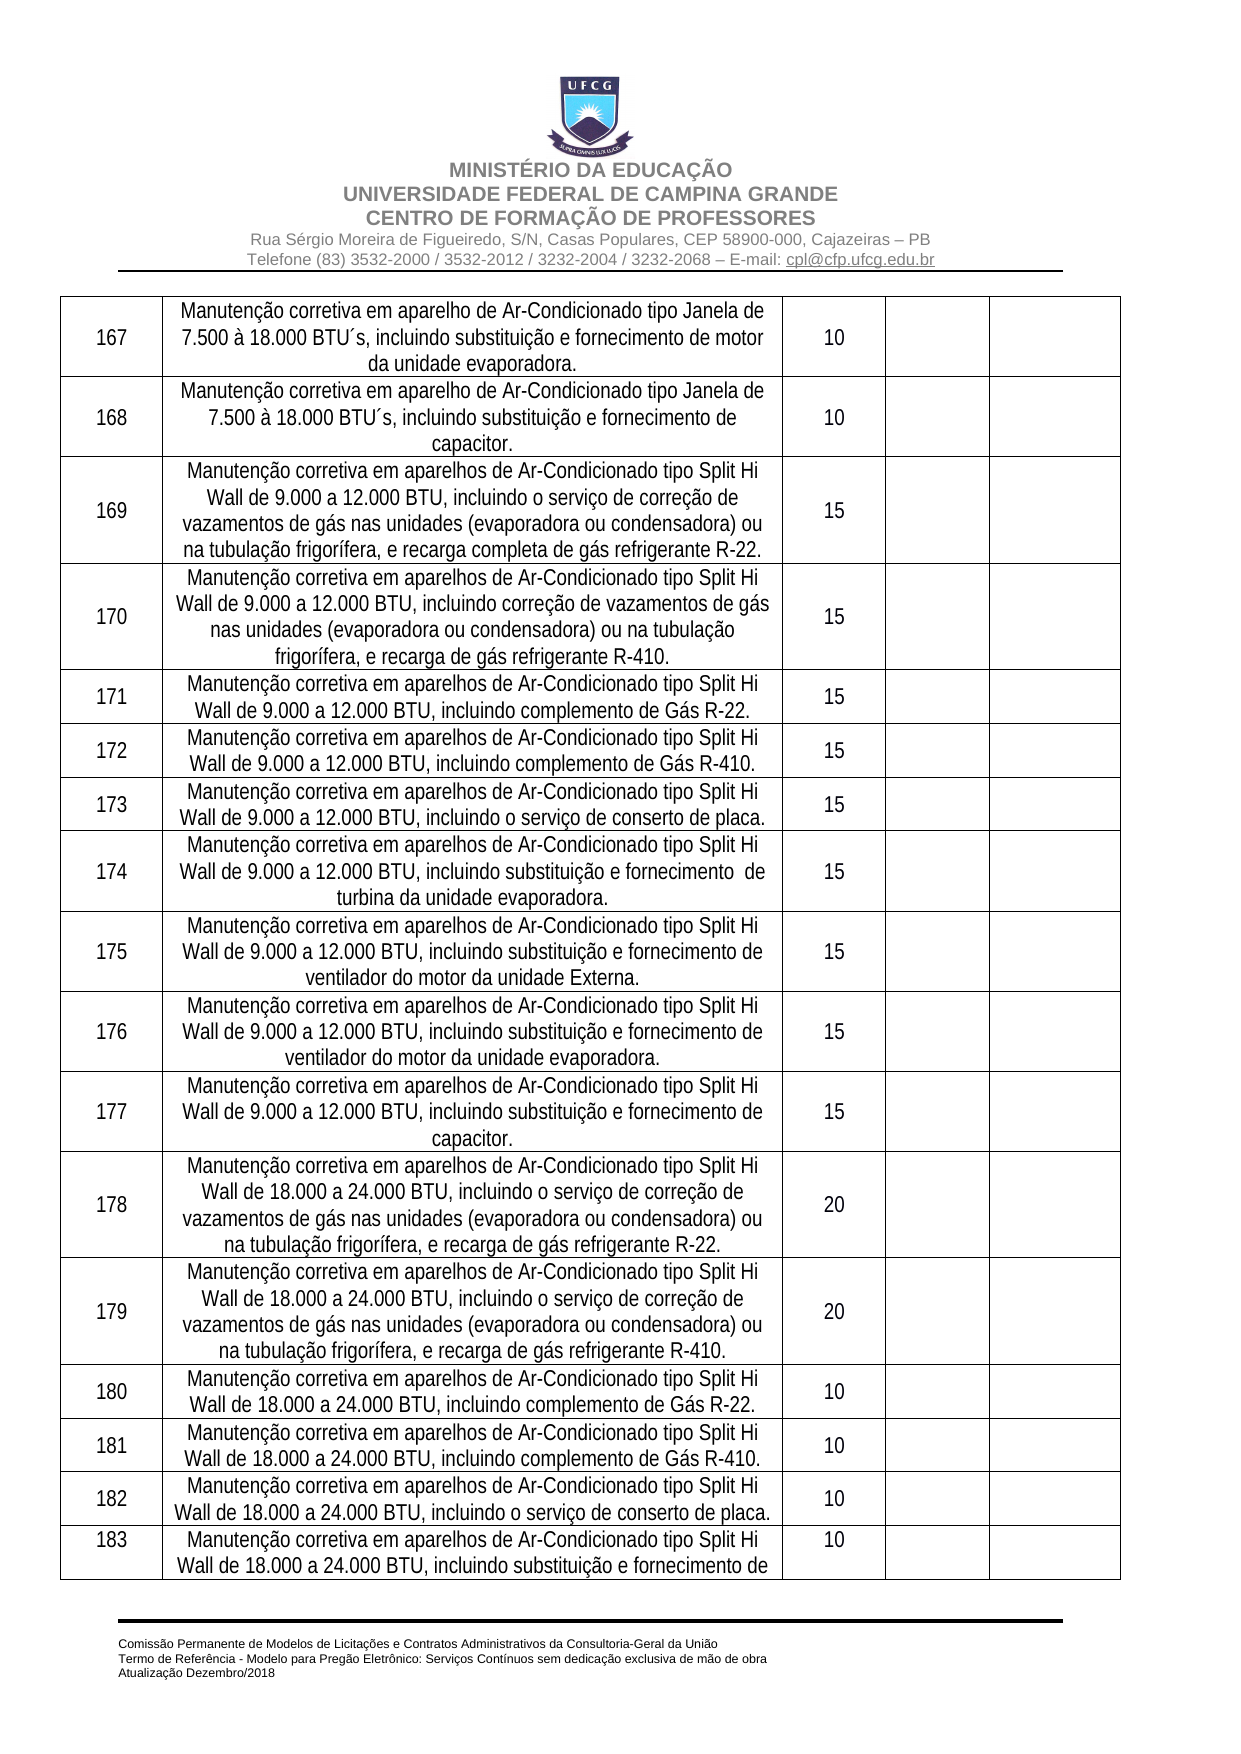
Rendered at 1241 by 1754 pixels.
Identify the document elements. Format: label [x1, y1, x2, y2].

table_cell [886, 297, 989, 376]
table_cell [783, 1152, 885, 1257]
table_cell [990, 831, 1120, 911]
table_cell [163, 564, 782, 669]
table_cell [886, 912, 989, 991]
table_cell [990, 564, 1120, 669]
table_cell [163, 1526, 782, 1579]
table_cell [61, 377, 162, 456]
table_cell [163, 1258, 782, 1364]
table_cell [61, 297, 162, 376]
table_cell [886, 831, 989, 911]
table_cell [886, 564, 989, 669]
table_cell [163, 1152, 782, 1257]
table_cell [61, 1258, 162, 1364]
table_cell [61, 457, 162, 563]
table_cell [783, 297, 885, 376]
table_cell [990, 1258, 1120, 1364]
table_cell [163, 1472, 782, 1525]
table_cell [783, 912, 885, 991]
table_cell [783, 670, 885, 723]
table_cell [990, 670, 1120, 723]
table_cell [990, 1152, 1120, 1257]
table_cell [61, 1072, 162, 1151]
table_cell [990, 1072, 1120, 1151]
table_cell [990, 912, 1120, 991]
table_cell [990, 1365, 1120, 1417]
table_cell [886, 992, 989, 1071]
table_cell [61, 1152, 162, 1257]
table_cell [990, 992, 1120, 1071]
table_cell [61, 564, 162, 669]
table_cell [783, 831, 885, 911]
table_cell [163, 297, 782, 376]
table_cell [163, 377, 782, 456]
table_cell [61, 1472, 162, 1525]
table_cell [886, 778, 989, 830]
picture [546, 73, 636, 159]
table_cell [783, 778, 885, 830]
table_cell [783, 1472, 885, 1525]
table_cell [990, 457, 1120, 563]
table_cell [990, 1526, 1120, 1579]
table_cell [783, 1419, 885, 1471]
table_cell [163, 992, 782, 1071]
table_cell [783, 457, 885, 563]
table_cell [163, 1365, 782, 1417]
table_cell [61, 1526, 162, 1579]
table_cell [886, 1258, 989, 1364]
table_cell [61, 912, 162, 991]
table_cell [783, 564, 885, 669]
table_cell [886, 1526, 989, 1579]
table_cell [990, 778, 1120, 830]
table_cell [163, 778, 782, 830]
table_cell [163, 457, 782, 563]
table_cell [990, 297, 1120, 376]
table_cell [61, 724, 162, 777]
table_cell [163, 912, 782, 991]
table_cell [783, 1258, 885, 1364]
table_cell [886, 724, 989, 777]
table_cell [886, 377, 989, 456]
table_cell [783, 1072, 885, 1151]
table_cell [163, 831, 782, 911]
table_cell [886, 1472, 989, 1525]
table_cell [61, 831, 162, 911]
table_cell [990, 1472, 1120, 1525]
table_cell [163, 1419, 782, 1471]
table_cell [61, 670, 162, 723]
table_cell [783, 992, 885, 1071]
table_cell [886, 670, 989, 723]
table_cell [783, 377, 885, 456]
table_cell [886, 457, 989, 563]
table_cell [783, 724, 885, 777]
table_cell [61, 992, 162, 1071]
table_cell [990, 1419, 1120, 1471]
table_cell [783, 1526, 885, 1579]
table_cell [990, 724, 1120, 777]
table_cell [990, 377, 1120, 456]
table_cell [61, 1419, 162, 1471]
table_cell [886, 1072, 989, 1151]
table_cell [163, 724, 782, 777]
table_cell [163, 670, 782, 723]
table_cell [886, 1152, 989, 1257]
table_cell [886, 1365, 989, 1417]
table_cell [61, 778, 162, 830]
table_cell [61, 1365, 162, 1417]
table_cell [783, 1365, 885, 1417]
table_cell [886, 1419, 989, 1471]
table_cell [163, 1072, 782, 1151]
